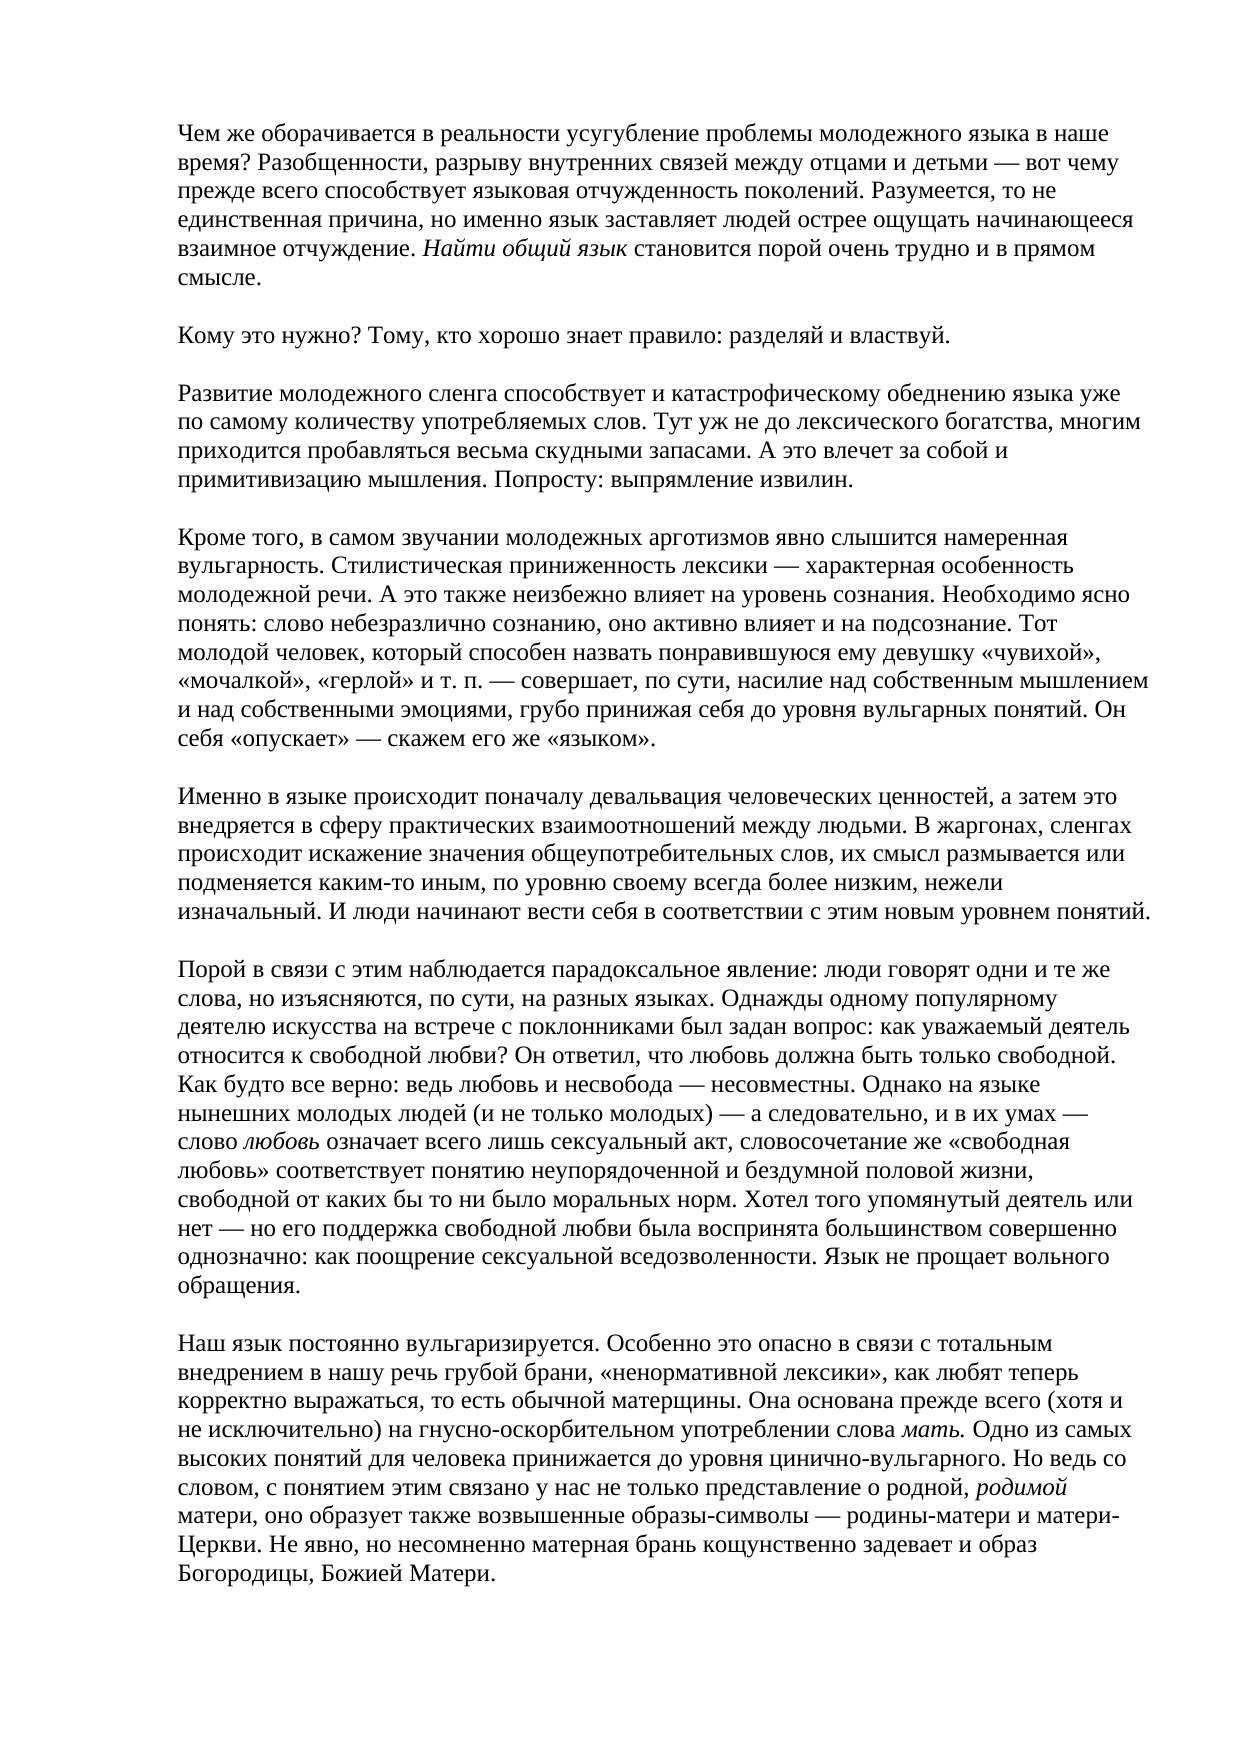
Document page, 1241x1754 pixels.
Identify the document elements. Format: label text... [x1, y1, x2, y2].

text Именно в языке происходит поначалу девальвация человеческих ценностей, а затем это внедряется в сферу практических взаимоотношений между людьми. В жаргонах, сленгах происходит искажение значения общеупотребительных слов, их смысл размывается или подменяется каким-то иным, по уровню своему всегда более низким, нежели изначальный. И люди начинают вести себя в соответствии с этим новым уровнем понятий. [177, 781, 1152, 925]
text Развитие молодежного сленга способствует и катастрофическому обеднению языка уже по самому количеству употребляемых слов. Тут уж не до лексического богатства, многим приходится пробавляться весьма скудными запасами. А это влечет за собой и примитивизацию мышления. Попросту: выпрямление извилин. [177, 378, 1152, 493]
text Чем же оборачивается в реальности усугубление проблемы молодежного языка в наше время? Разобщенности, разрыву внутренних связей между отцами и детьми — вот чему прежде всего способствует языковая отчужденность поколений. Разумеется, то не единственная причина, но именно язык заставляет людей острее ощущать начинающееся взаимное отчуждение. Найти общий язык становится порой очень трудно и в прямом смысле. [177, 118, 1152, 291]
text Порой в связи с этим наблюдается парадоксальное явление: люди говорят одни и те же слова, но изъясняются, по сути, на разных языках. Однажды одному популярному деятелю искусства на встрече с поклонниками был задан вопрос: как уважаемый деятель относится к свободной любви? Он ответил, что любовь должна быть только свободной. Как будто все верно: ведь любовь и несвобода — несовместны. Однако на языке нынешних молодых людей (и не только молодых) — а следовательно, и в их умах — слово любовь означает всего лишь сексуальный акт, словосочетание же «свободная любовь» соответствует понятию неупорядоченной и бездумной половой жизни, свободной от каких бы то ни было моральных норм. Хотел того упомянутый деятель или нет — но его поддержка свободной любви была воспринята большинством совершенно однозначно: как поощрение сексуальной вседозволенности. Язык не прощает вольного обращения. [177, 954, 1152, 1299]
text Кому это нужно? Тому, кто хорошо знает правило: разделяй и властвуй. [177, 320, 1152, 348]
text Кроме того, в самом звучании молодежных арготизмов явно слышится намеренная вульгарность. Стилистическая приниженность лексики — характерная особенность молодежной речи. А это также неизбежно влияет на уровень сознания. Необходимо ясно понять: слово небезразлично сознанию, оно активно влияет и на подсознание. Тот молодой человек, который способен назвать понравившуюся ему девушку «чувихой», «мочалкой», «герлой» и т. п. — совершает, по сути, насилие над собственным мышлением и над собственными эмоциями, грубо принижая себя до уровня вульгарных понятий. Он себя «опускает» — скажем его же «языком». [177, 522, 1152, 752]
text Наш язык постоянно вульгаризируется. Особенно это опасно в связи с тотальным внедрением в нашу речь грубой брани, «ненормативной лексики», как любят теперь корректно выражаться, то есть обычной матерщины. Она основана прежде всего (хотя и не исключительно) на гнусно-оскорбительном употреблении слова мать. Одно из самых высоких понятий для человека принижается до уровня цинично-вульгарного. Но ведь со словом, с понятием этим связано у нас не только представление о родной, родимой матери, оно образует также возвышенные образы-символы — родины-матери и матери-Церкви. Не явно, но несомненно матерная брань кощунственно задевает и образ Богородицы, Божией Матери. [177, 1328, 1152, 1587]
